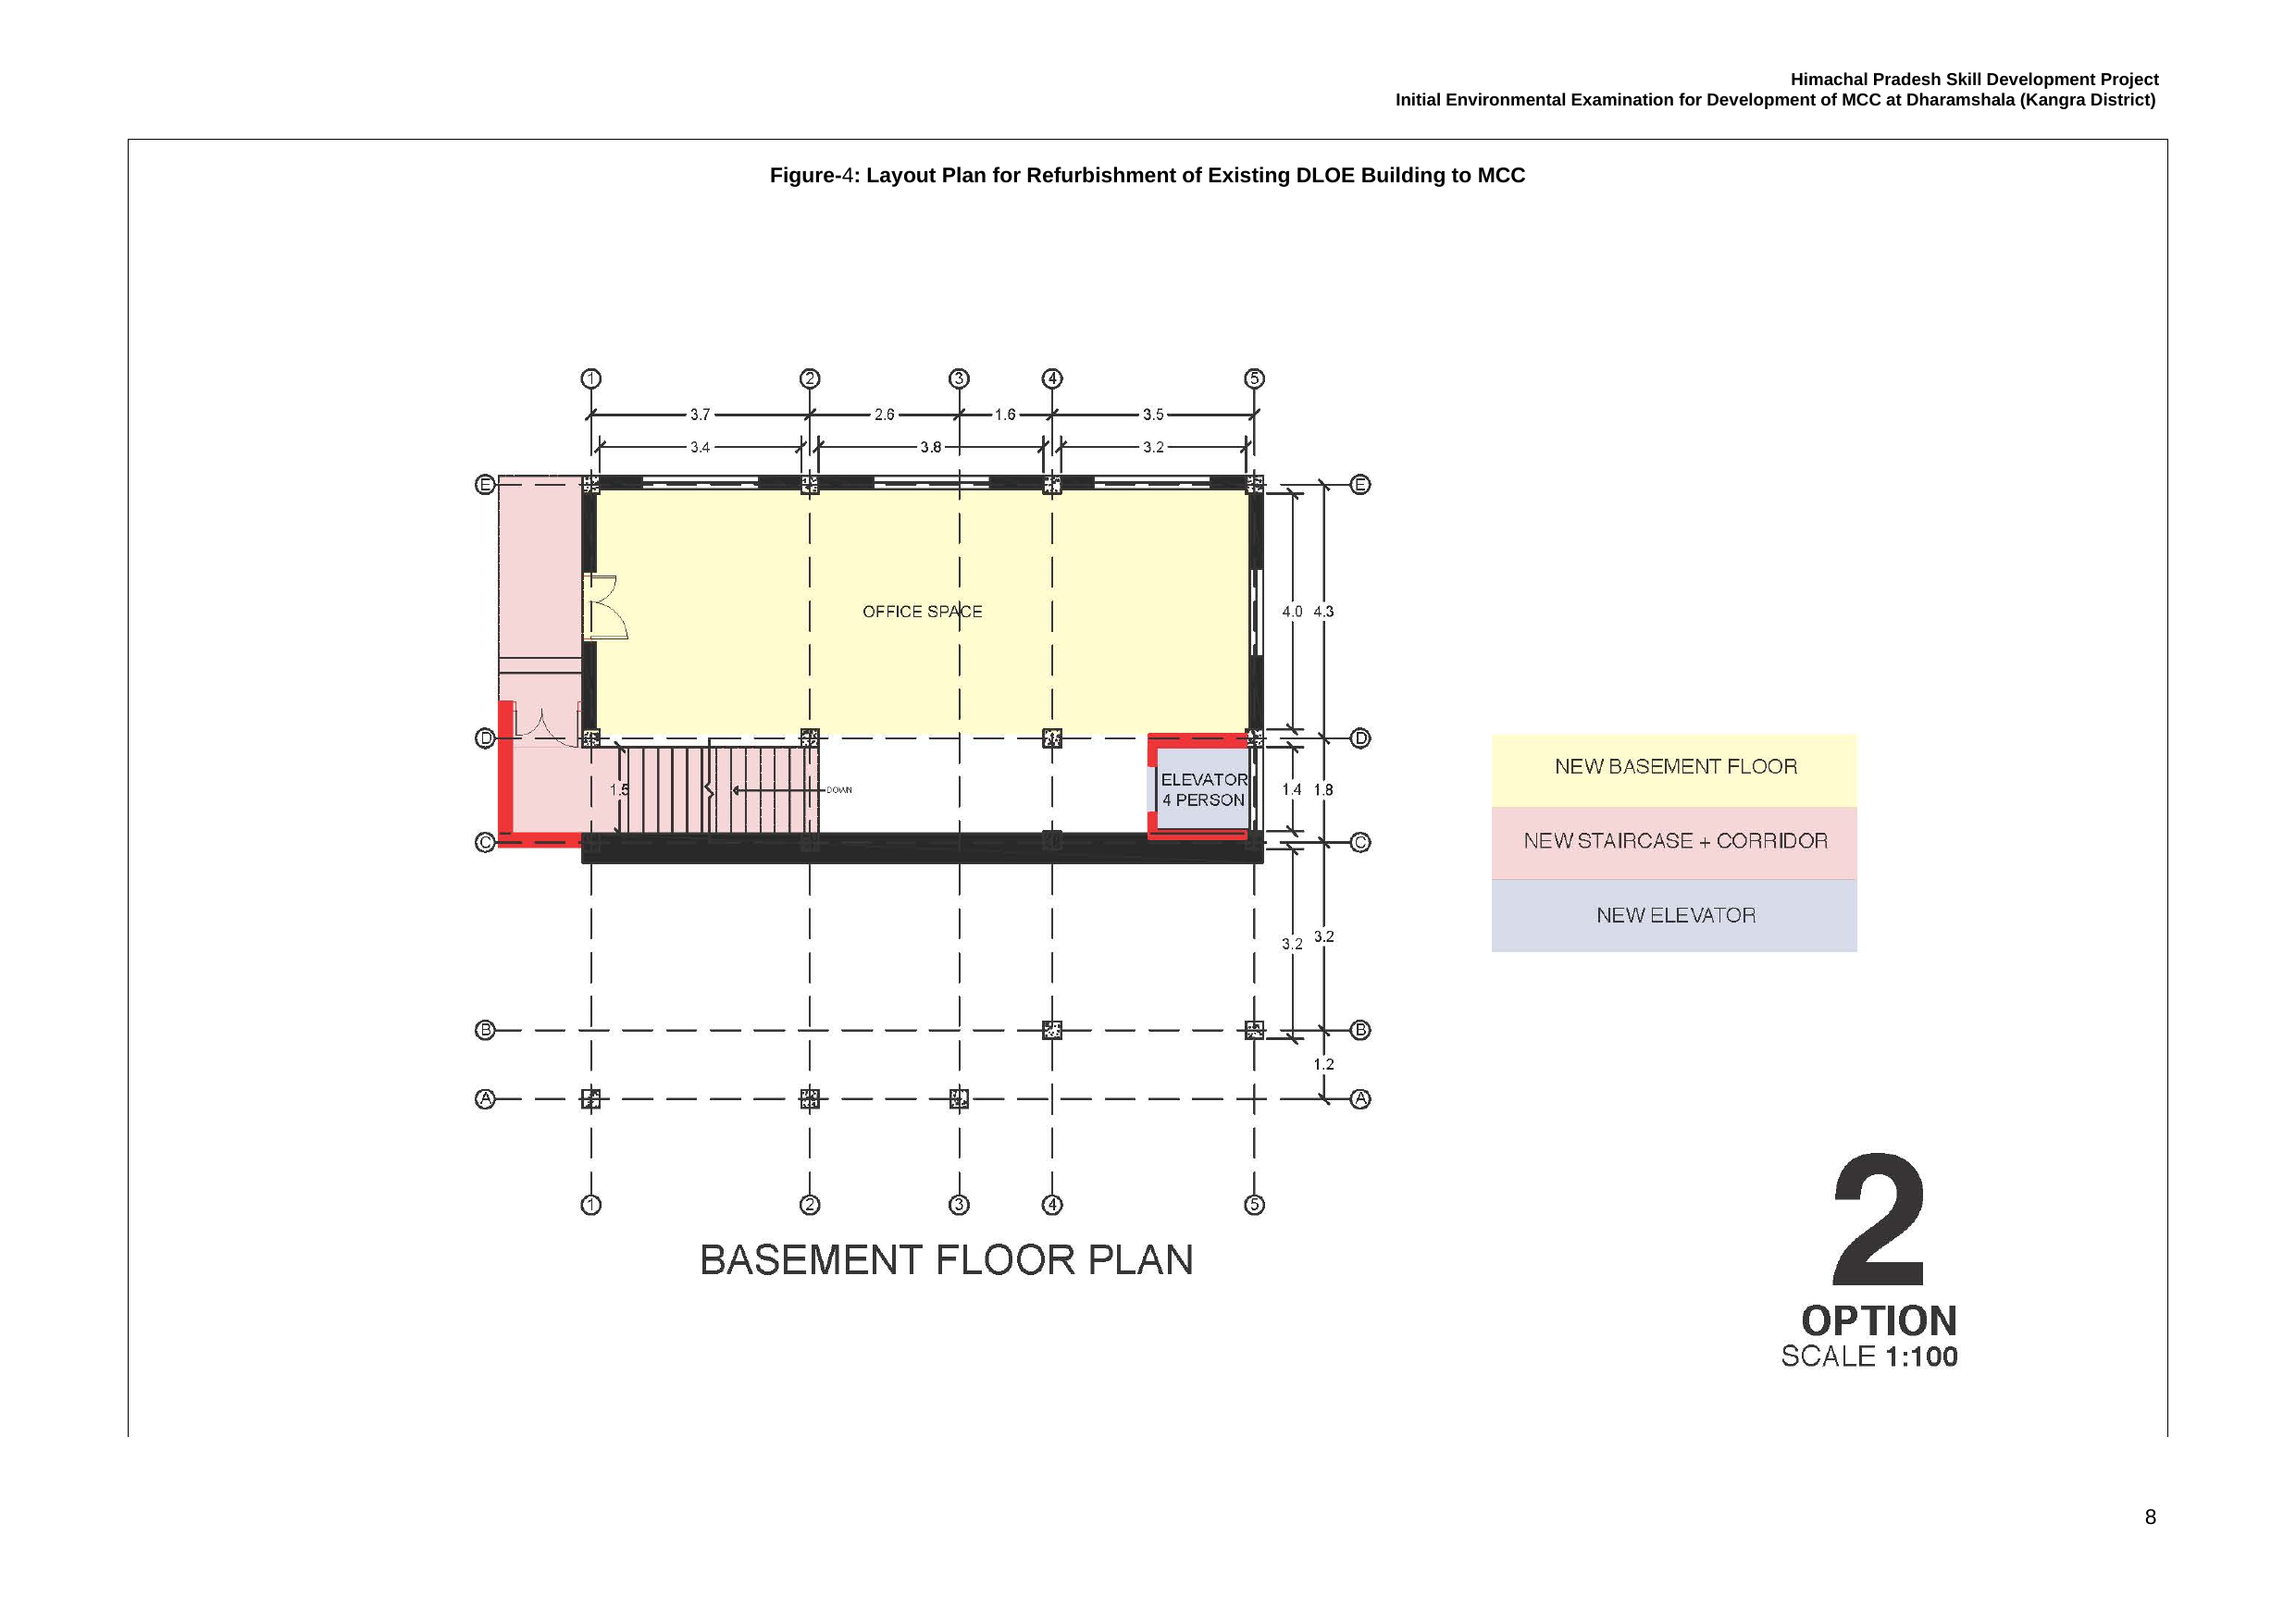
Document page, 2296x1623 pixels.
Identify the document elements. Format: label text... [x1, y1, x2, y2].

table_cell [129, 188, 2167, 1436]
picture [280, 197, 2016, 1427]
table_header Figure-4: Layout Plan for Refurbishment of Existing DLOE Building to MCC [129, 140, 2167, 187]
